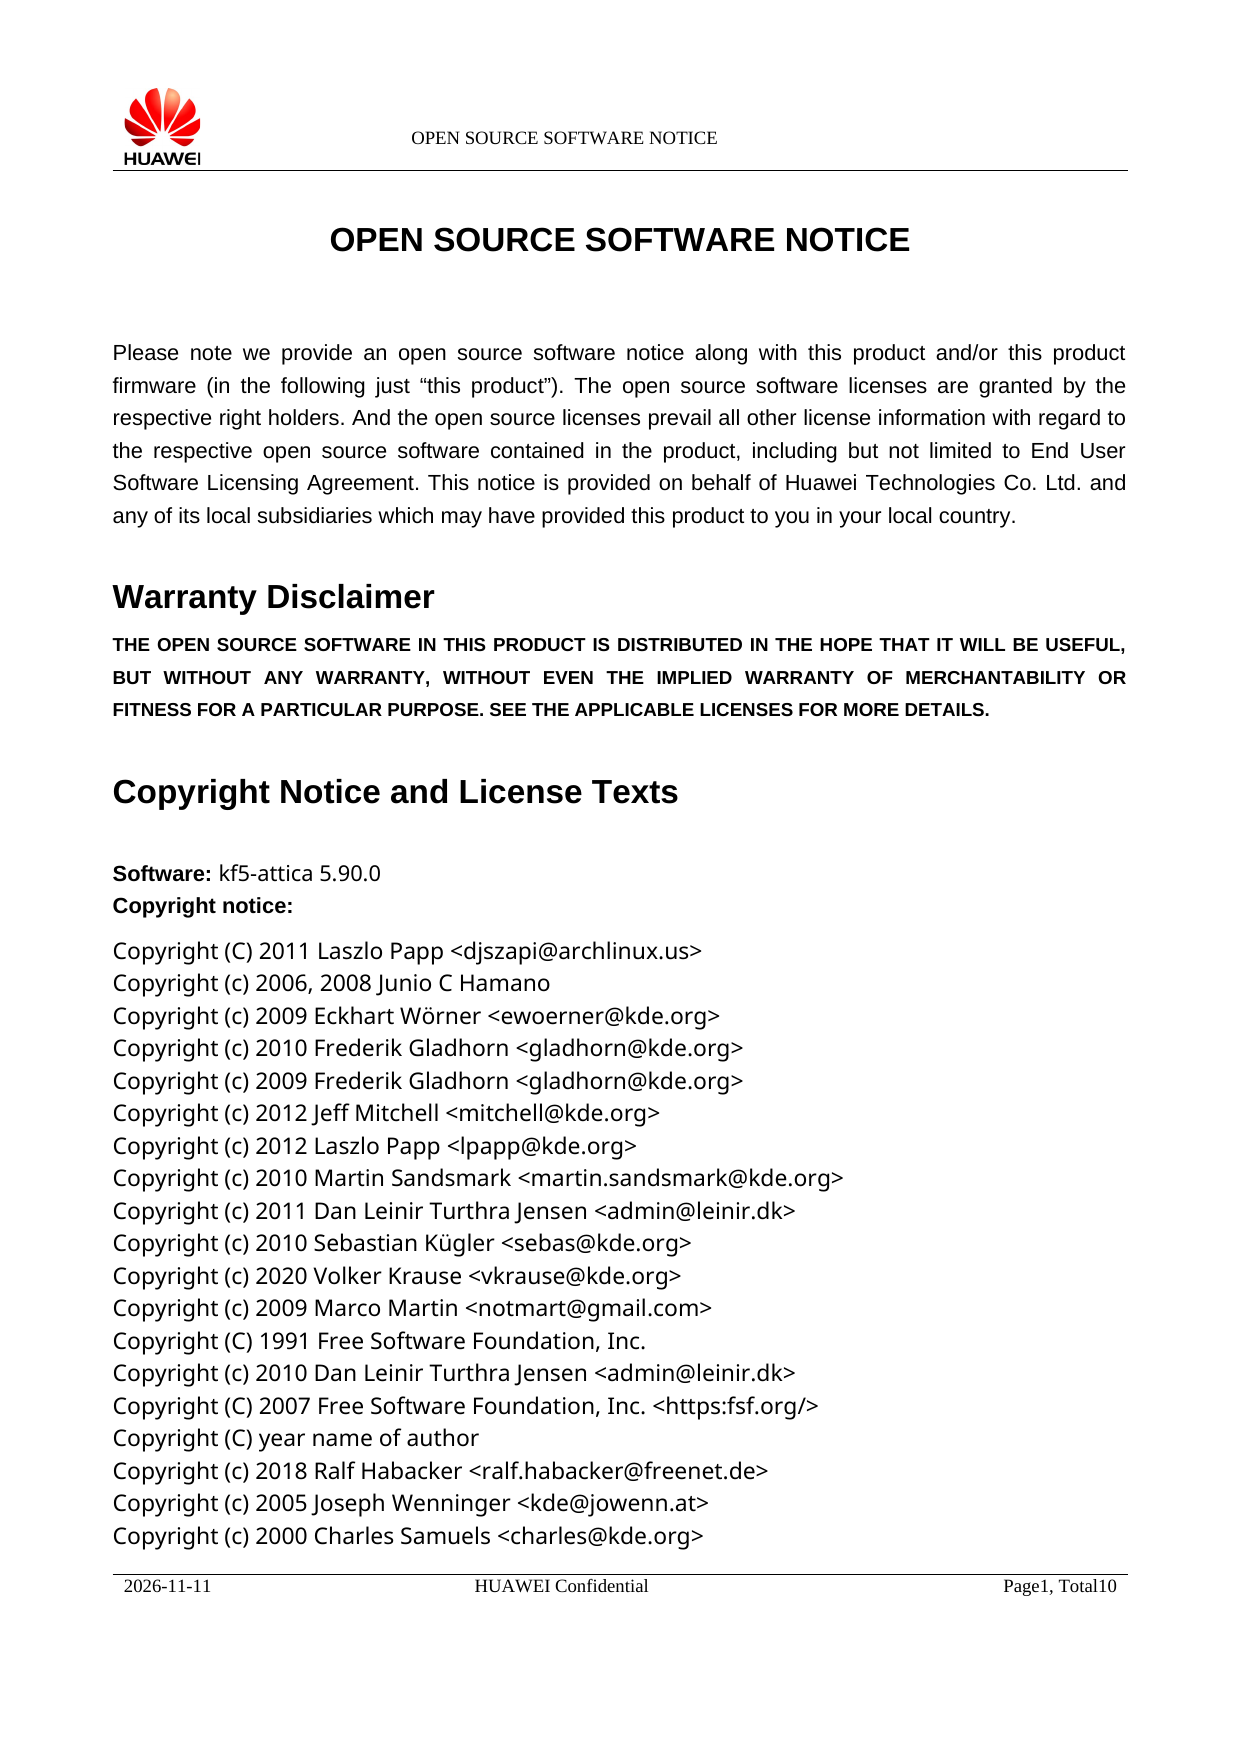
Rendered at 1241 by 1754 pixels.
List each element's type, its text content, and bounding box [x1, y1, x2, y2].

text Warranty Disclaimer [112, 564, 1128, 629]
text The open source software in this product is distributed in the hope that it will be useful, but WITHOUT ANY WARRANTY, without even the implied warranty of MERCHANTABILITY or FITNESS FOR A PARTICULAR PURPOSE. See the applicable licenses for more details. [112, 629, 1128, 726]
text Copyright notice: [112, 889, 1128, 921]
text Please note we provide an open source software notice along with this product and/or this product firmware (in the following just “this product”). The open source software licenses are granted by the respective right holders. And the open source licenses prevail all other license information with regard to the respective open source software contained in the product, including but not limited to End User Software Licensing Agreement. This notice is provided on behalf of Huawei Technologies Co. Ltd. and any of its local subsidiaries which may have provided this product to you in your local country. [112, 336, 1128, 531]
title Software: kf5-attica 5.90.0 [112, 856, 1128, 889]
text Copyright Notice and License Texts [112, 759, 1128, 824]
text OPEN SOURCE SOFTWARE NOTICE [112, 206, 1128, 271]
picture [124, 88, 201, 165]
